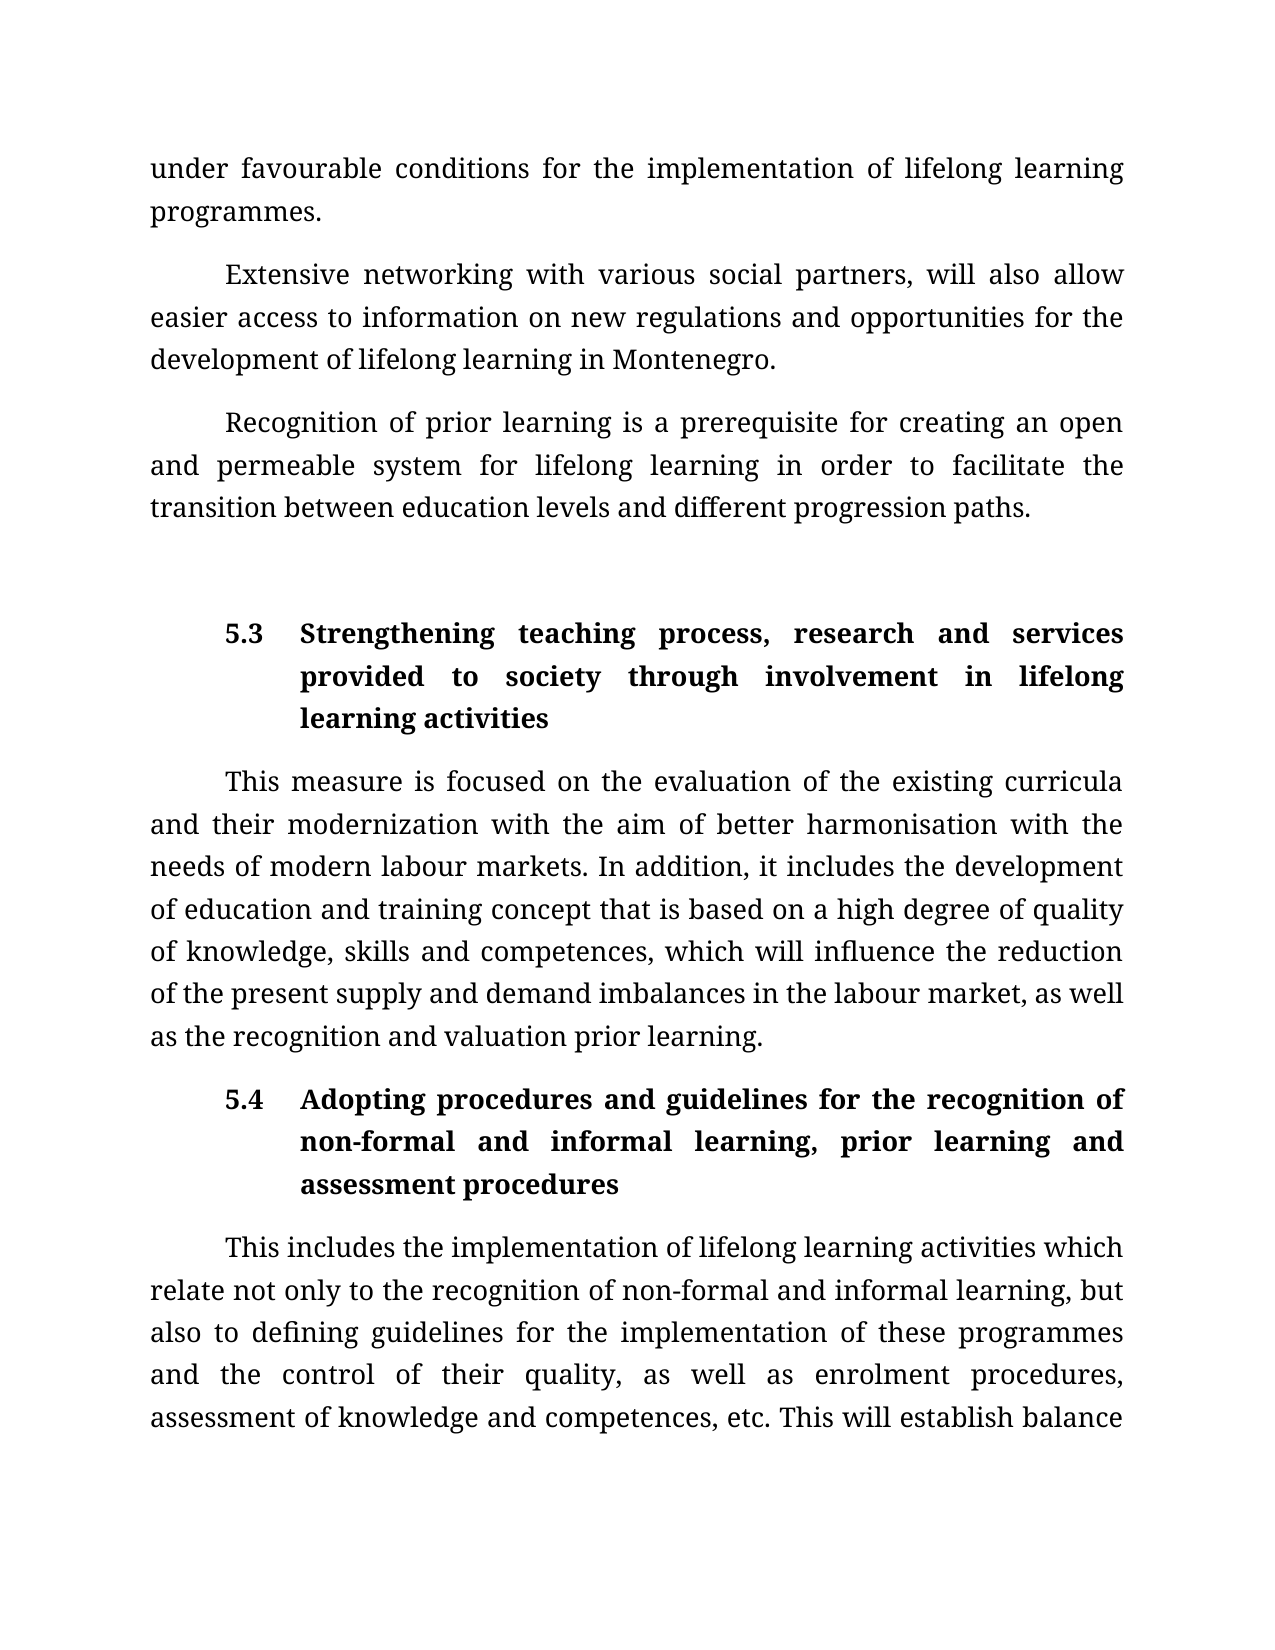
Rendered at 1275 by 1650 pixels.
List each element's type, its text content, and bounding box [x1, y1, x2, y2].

text 5.3 Strengthening teaching process, research and services provided to society through involvement in lifelong learning activities [225, 615, 1125, 737]
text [150, 1228, 1125, 1435]
text 5.4 Adopting procedures and guidelines for the recognition of non-formal and informal learning, prior learning and assessment procedures [225, 1081, 1125, 1202]
text Recognition of prior learning is a prerequisite for creating an open and permeable system for lifelong learning in order to facilitate the transition between education levels and different progression paths. [150, 404, 1125, 525]
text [150, 150, 1125, 229]
text This measure is focused on the evaluation of the existing curricula and their modernization with the aim of better harmonisation with the needs of modern labour markets. In addition, it includes the development of education and training concept that is based on a high degree of quality of knowledge, skills and competences, which will influence the reduction of the present supply and demand imbalances in the labour market, as well as the recognition and valuation prior learning. [150, 763, 1125, 1054]
text Extensive networking with various social partners, will also allow easier access to information on new regulations and opportunities for the development of lifelong learning in Montenegro. [150, 256, 1125, 377]
